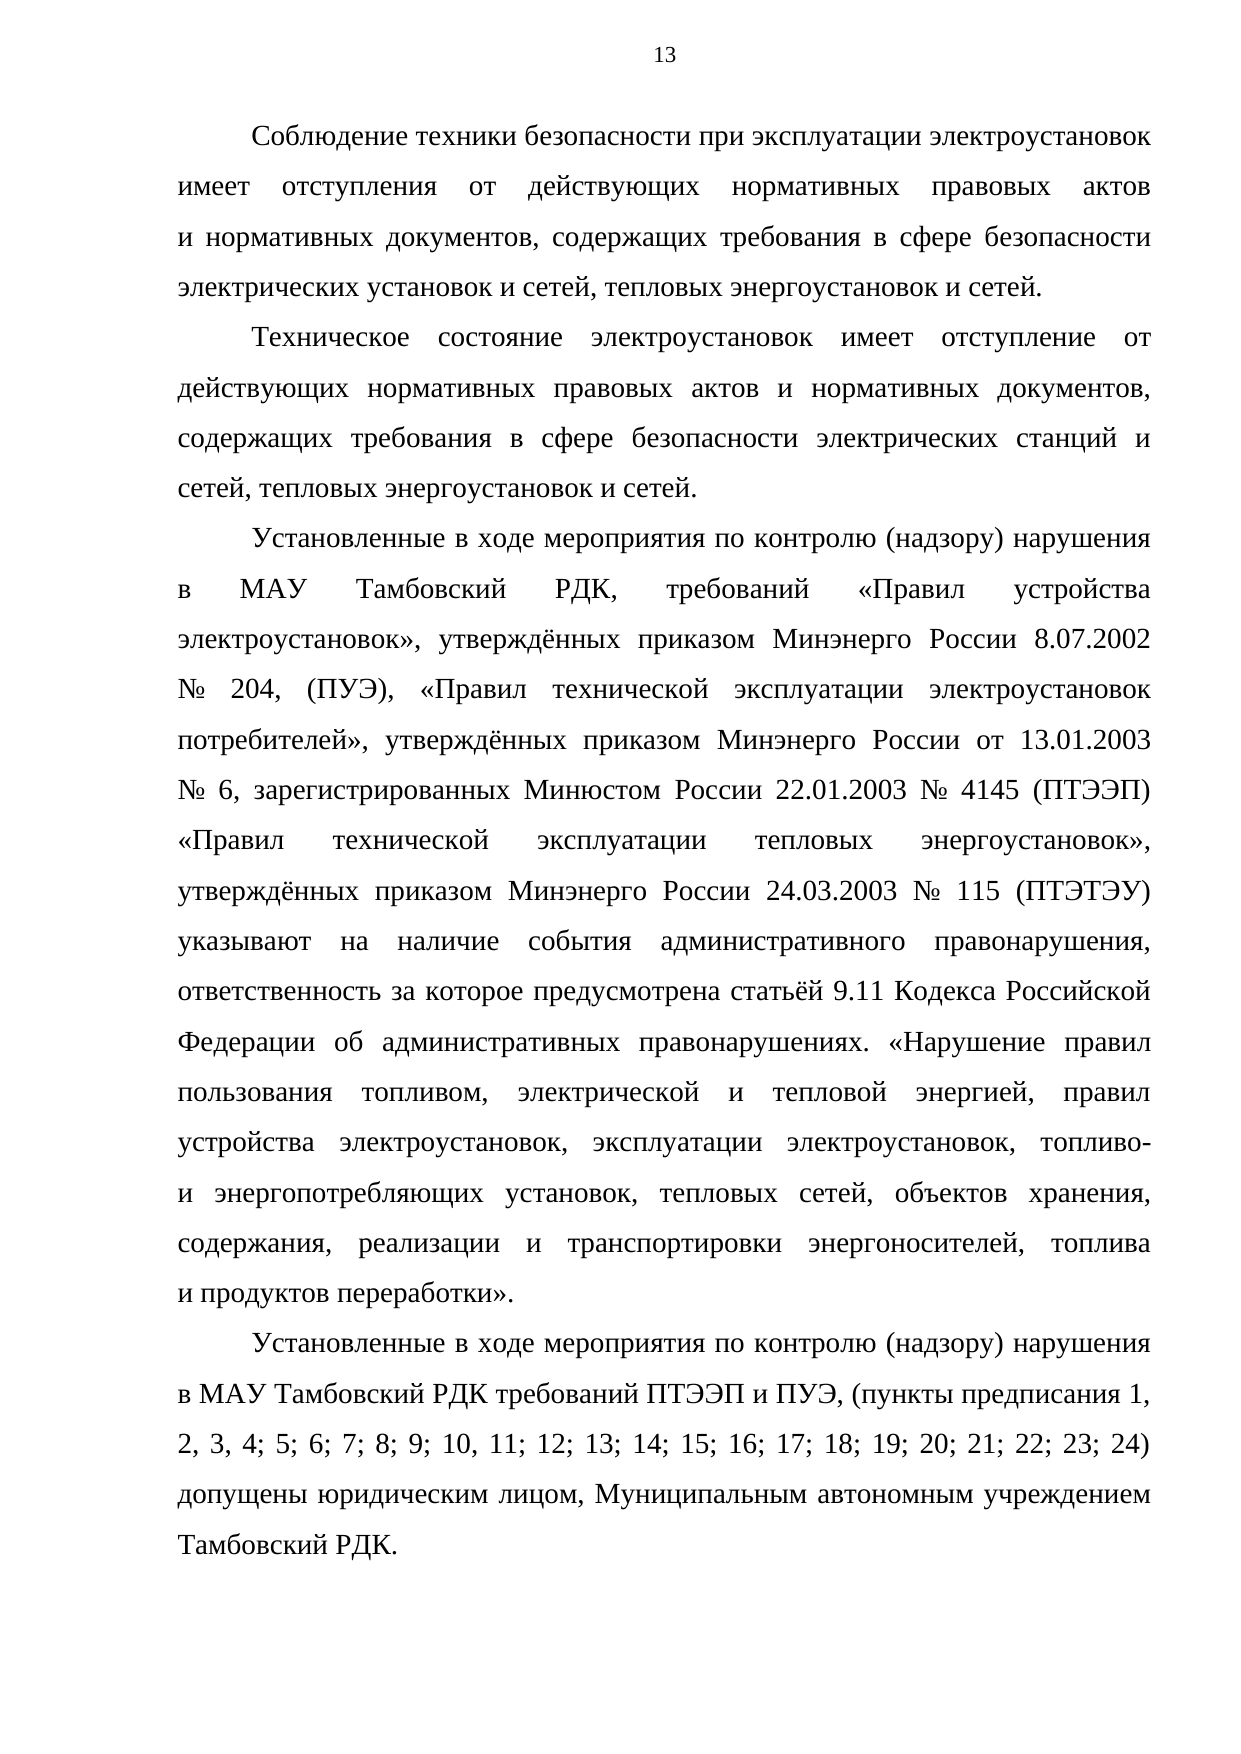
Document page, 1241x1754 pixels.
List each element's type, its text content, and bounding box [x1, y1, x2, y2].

text Техническое состояние электроустановок имеет отступление от действующих нормативных правовых актов и нормативных документов, содержащих требования в сфере безопасности электрических станций и сетей, тепловых энергоустановок и сетей. [177, 319, 1152, 504]
text Установленные в ходе мероприятия по контролю (надзору) нарушения в МАУ Тамбовский РДК требований ПТЭЭП и ПУЭ, (пункты предписания 1, 2, 3, 4; 5; 6; 7; 8; 9; 10, 11; 12; 13; 14; 15; 16; 17; 18; 19; 20; 21; 22; 23; 24) допущены юридическим лицом, Муниципальным автономным учреждением Тамбовский РДК. [177, 1326, 1152, 1560]
text Установленные в ходе мероприятия по контролю (надзору) нарушения в МАУ Тамбовский РДК, требований «Правил устройства электроустановок», утверждённых приказом Минэнерго России 8.07.2002 № 204, (ПУЭ), «Правил технической эксплуатации электроустановок потребителей», утверждённых приказом Минэнерго России от 13.01.2003 № 6, зарегистрированных Минюстом России 22.01.2003 № 4145 (ПТЭЭП) «Правил технической эксплуатации тепловых энергоустановок», утверждённых приказом Минэнерго России 24.03.2003 № 115 (ПТЭТЭУ) указывают на наличие события административного правонарушения, ответственность за которое предусмотрена статьёй 9.11 Кодекса Российской Федерации об административных правонарушениях. «Нарушение правил пользования топливом, электрической и тепловой энергией, правил устройства электроустановок, эксплуатации электроустановок, топливо- и энергопотребляющих установок, тепловых сетей, объектов хранения, содержания, реализации и транспортировки энергоносителей, топлива и продуктов переработки». [177, 521, 1152, 1309]
text Соблюдение техники безопасности при эксплуатации электроустановок имеет отступления от действующих нормативных правовых актов и нормативных документов, содержащих требования в сфере безопасности электрических установок и сетей, тепловых энергоустановок и сетей. [177, 118, 1152, 303]
